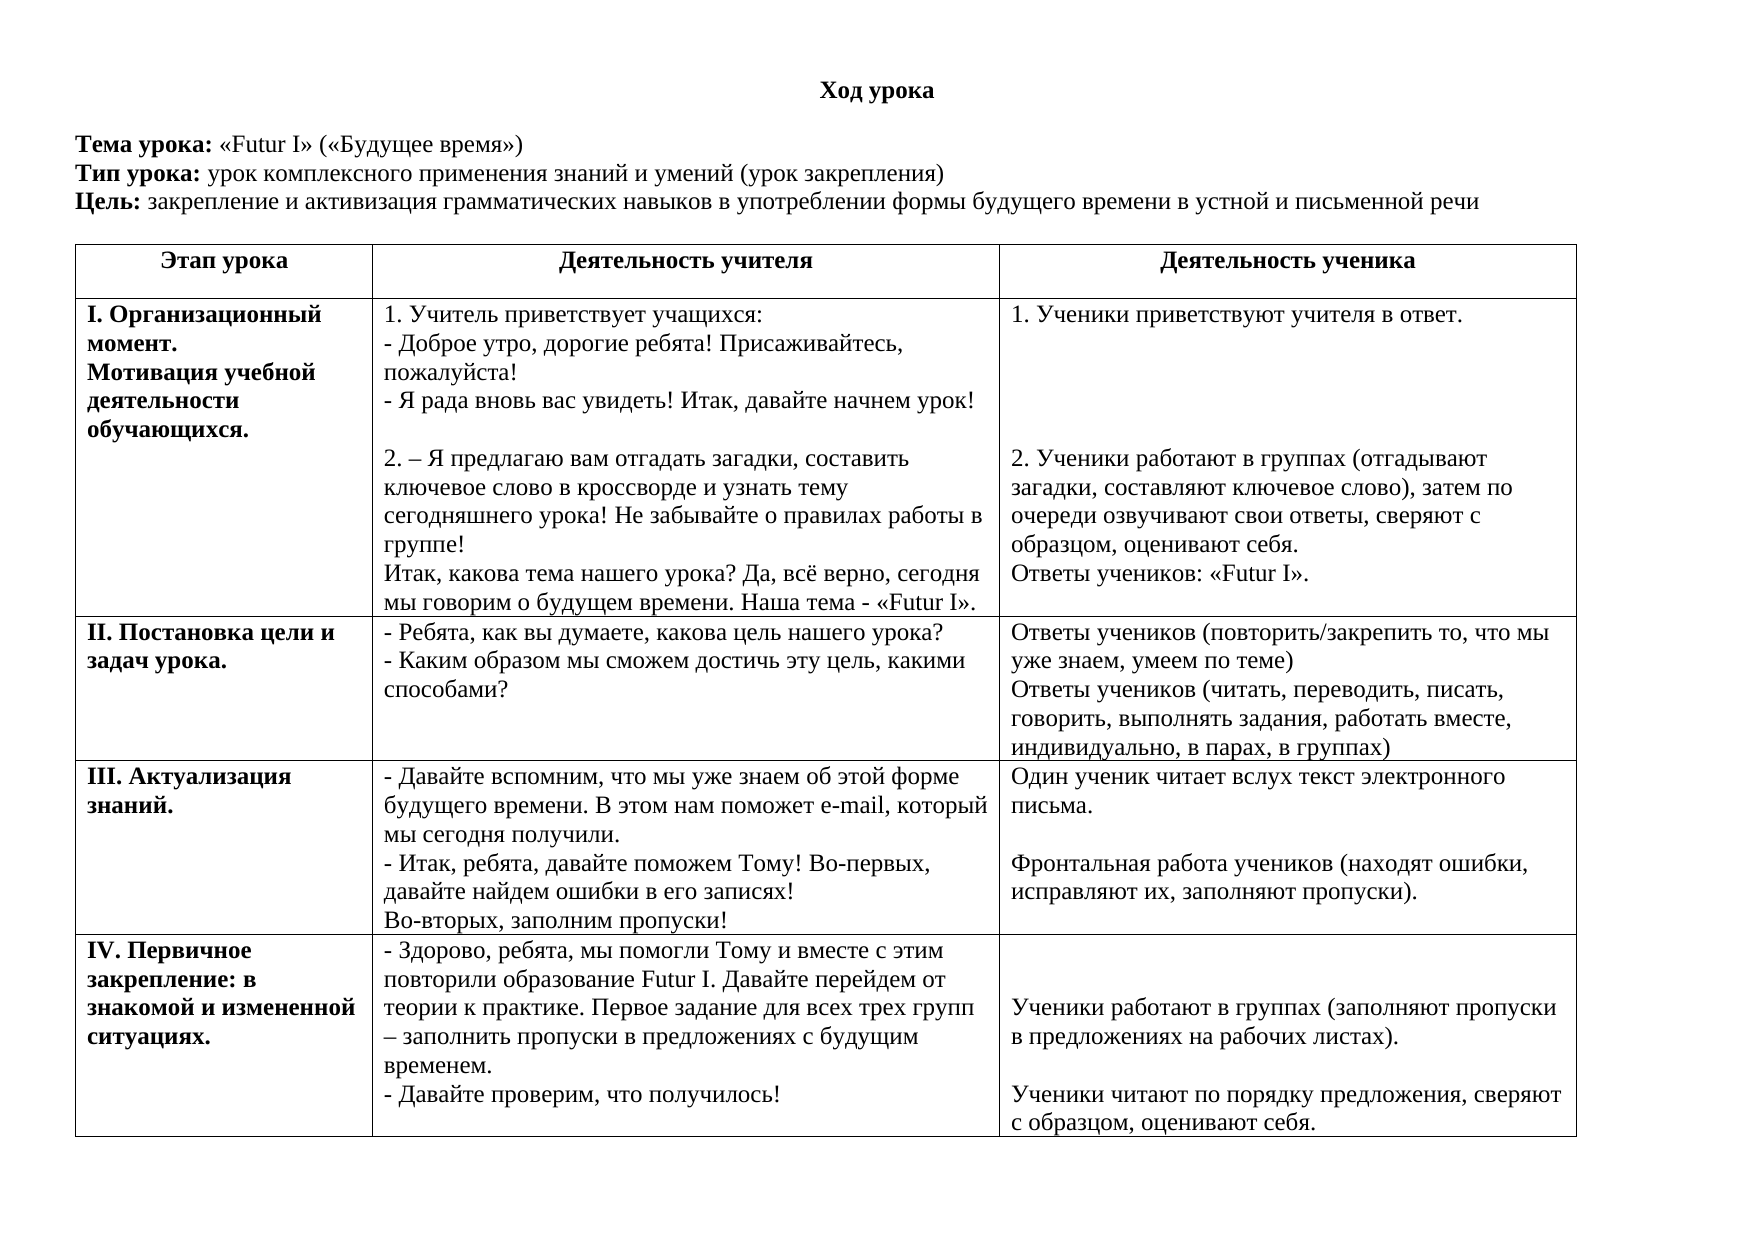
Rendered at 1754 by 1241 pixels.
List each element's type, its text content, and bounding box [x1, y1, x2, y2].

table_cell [373, 935, 999, 1136]
text Тема урока: «Futur I» («Будущее время») [75, 129, 1679, 158]
table_cell Ответы учеников (повторить/закрепить то, что мы уже знаем, умеем по теме) Ответы учеников (читать, переводить, писать, говорить, выполнять задания, работать вместе, индивидуально, в парах, в группах) [1000, 617, 1576, 760]
text Тип урока: урок комплексного применения знаний и умений (урок закрепления) [75, 158, 1679, 186]
table_cell - Давайте вспомним, что мы уже знаем об этой форме будущего времени. В этом нам поможет e-mail, который мы сегодня получили. - Итак, ребята, давайте поможем Тому! Во-первых, давайте найдем ошибки в его записях! Во-вторых, заполним пропуски! [373, 761, 999, 934]
text Ход урока [75, 75, 1679, 104]
table_header Деятельность учителя [373, 245, 999, 298]
table_cell Один ученик читает вслух текст электронного письма. Фронтальная работа учеников (находят ошибки, исправляют их, заполняют пропуски). [1000, 761, 1576, 934]
table_cell - Ребята, как вы думаете, какова цель нашего урока? - Каким образом мы сможем достичь эту цель, какими способами? [373, 617, 999, 760]
table_cell I. Организационный момент. Мотивация учебной деятельности обучающихся. [76, 299, 372, 616]
table_cell III. Актуализация знаний. [76, 761, 372, 934]
table_cell 1. Ученики приветствуют учителя в ответ. 2. Ученики работают в группах (отгадывают загадки, составляют ключевое слово), затем по очереди озвучивают свои ответы, сверяют с образцом, оценивают себя. Ответы учеников: «Futur I». [1000, 299, 1576, 616]
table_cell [76, 935, 372, 1136]
text Цель: закрепление и активизация грамматических навыков в употреблении формы будущего времени в устной и письменной речи [75, 186, 1679, 215]
table_header Этап урока [76, 245, 372, 298]
table_header Деятельность ученика [1000, 245, 1576, 298]
table_cell 1. Учитель приветствует учащихся: - Доброе утро, дорогие ребята! Присаживайтесь, пожалуйста! - Я рада вновь вас увидеть! Итак, давайте начнем урок! 2. – Я предлагаю вам отгадать загадки, составить ключевое слово в кроссворде и узнать тему сегодняшнего урока! Не забывайте о правилах работы в группе! Итак, какова тема нашего урока? Да, всё верно, сегодня мы говорим о будущем времени. Наша тема - «Futur I». [373, 299, 999, 616]
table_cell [1000, 935, 1576, 1136]
table_cell II. Постановка цели и задач урока. [76, 617, 372, 760]
